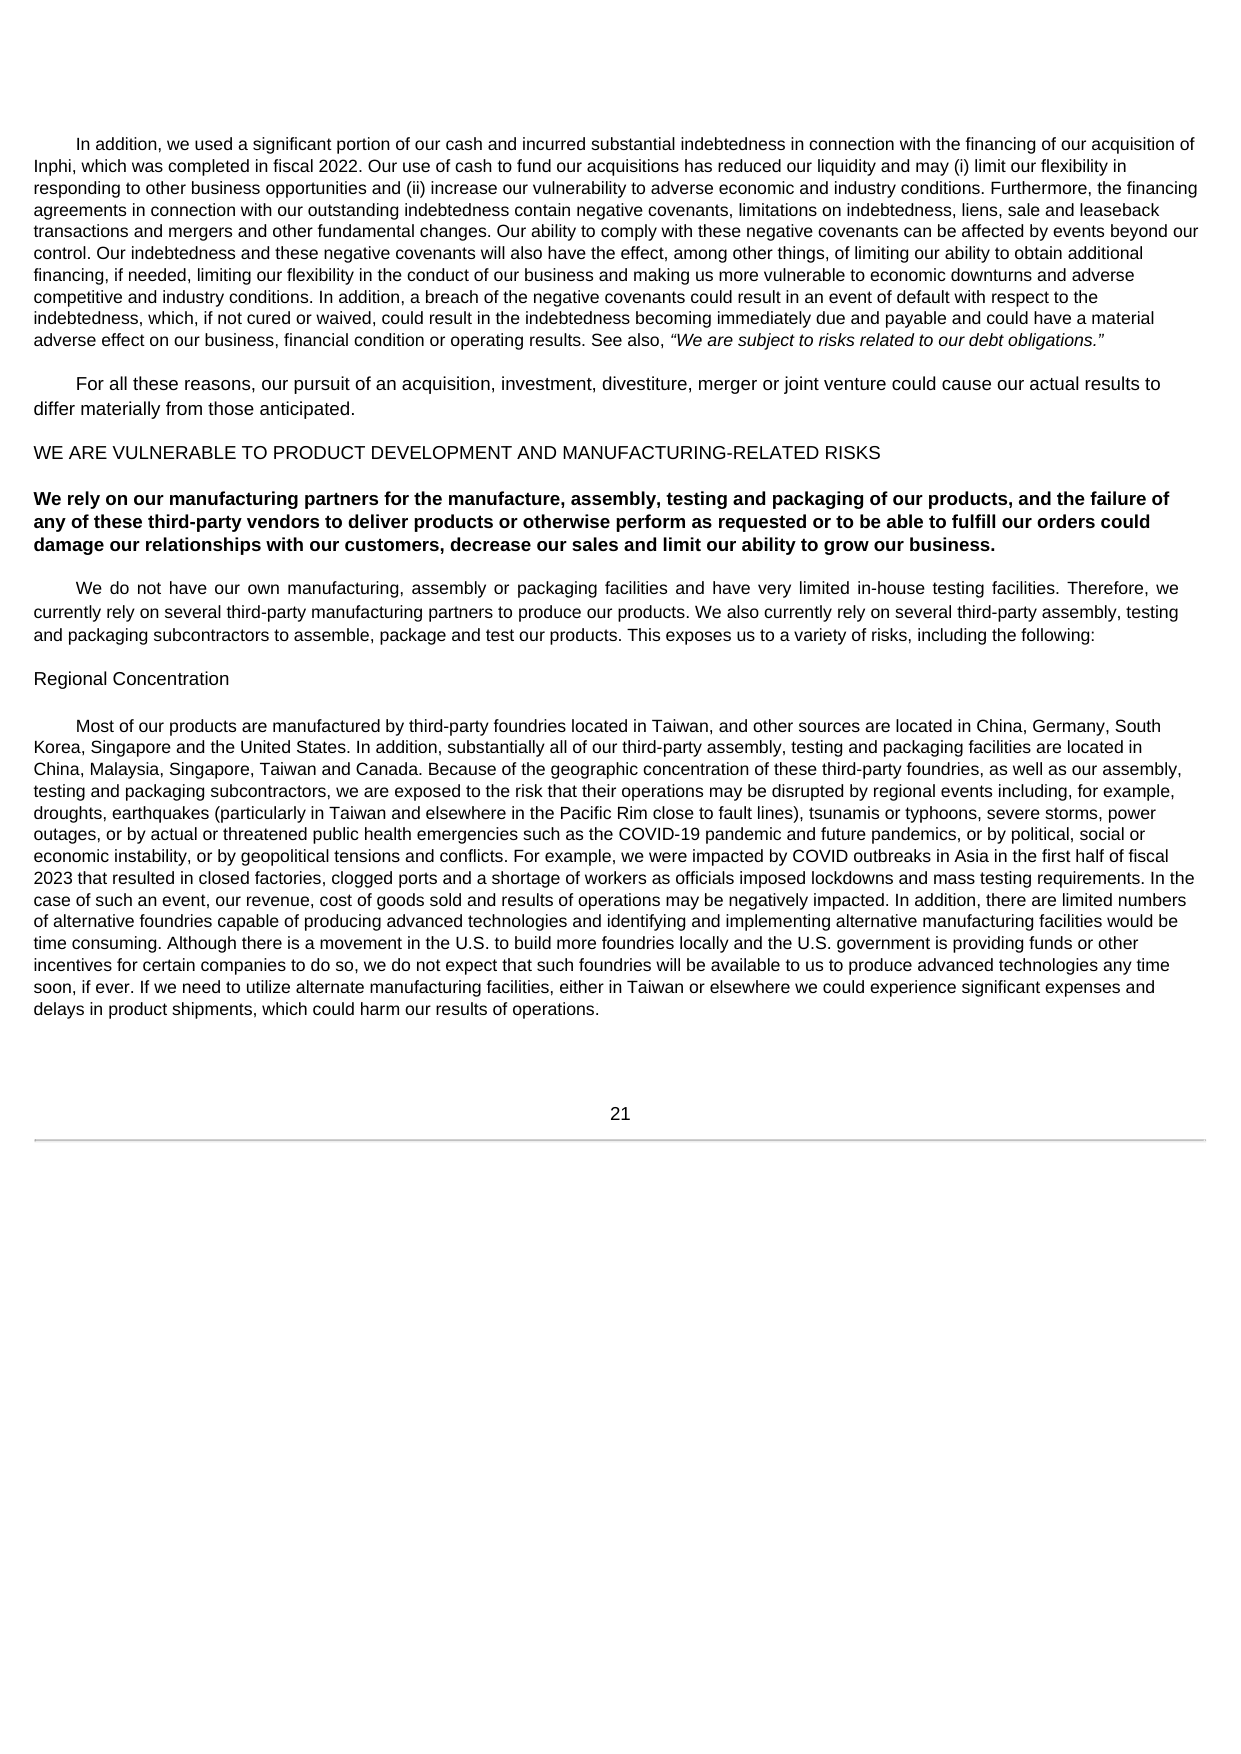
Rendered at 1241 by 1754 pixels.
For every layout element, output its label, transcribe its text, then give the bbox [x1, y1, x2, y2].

text Most of our products are manufactured by third-party foundries located in Taiwan, and other sources are located in China, Germany, South Korea, Singapore and the United States. In addition, substantially all of our third-party assembly, testing and packaging facilities are located in China, Malaysia, Singapore, Taiwan and Canada. Because of the geographic concentration of these third-party foundries, as well as our assembly, testing and packaging subcontractors, we are exposed to the risk that their operations may be disrupted by regional events including, for example, droughts, earthquakes (particularly in Taiwan and elsewhere in the Pacific Rim close to fault lines), tsunamis or typhoons, severe storms, power outages, or by actual or threatened public health emergencies such as the COVID-19 pandemic and future pandemics, or by political, social or economic instability, or by geopolitical tensions and conflicts. For example, we were impacted by COVID outbreaks in Asia in the first half of fiscal 2023 that resulted in closed factories, clogged ports and a shortage of workers as officials imposed lockdowns and mass testing requirements. In the case of such an event, our revenue, cost of goods sold and results of operations may be negatively impacted. In addition, there are limited numbers of alternative foundries capable of producing advanced technologies and identifying and implementing alternative manufacturing facilities would be time consuming. Although there is a movement in the U.S. to build more foundries locally and the U.S. government is providing funds or other incentives for certain companies to do so, we do not expect that such foundries will be available to us to produce advanced technologies any time soon, if ever. If we need to utilize alternate manufacturing facilities, either in Taiwan or elsewhere we could experience significant expenses and delays in product shipments, which could harm our results of operations. [33, 715, 1199, 1019]
text For all these reasons, our pursuit of an acquisition, investment, divestiture, merger or joint venture could cause our actual results to differ materially from those anticipated. [33, 373, 1184, 419]
text WE ARE VULNERABLE TO PRODUCT DEVELOPMENT AND MANUFACTURING-RELATED RISKS [33, 442, 1201, 463]
text We do not have our own manufacturing, assembly or packaging facilities and have very limited in-house testing facilities. Therefore, we currently rely on several third-party manufacturing partners to produce our products. We also currently rely on several third-party assembly, testing and packaging subcontractors to assemble, package and test our products. This exposes us to a variety of risks, including the following: [33, 578, 1180, 645]
text In addition, we used a significant portion of our cash and incurred substantial indebtedness in connection with the financing of our acquisition of Inphi, which was completed in fiscal 2022. Our use of cash to fund our acquisitions has reduced our liquidity and may (i) limit our flexibility in responding to other business opportunities and (ii) increase our vulnerability to adverse economic and industry conditions. Furthermore, the financing agreements in connection with our outstanding indebtedness contain negative covenants, limitations on indebtedness, liens, sale and leaseback transactions and mergers and other fundamental changes. Our ability to comply with these negative covenants can be affected by events beyond our control. Our indebtedness and these negative covenants will also have the effect, among other things, of limiting our ability to obtain additional financing, if needed, limiting our flexibility in the conduct of our business and making us more vulnerable to economic downturns and adverse competitive and industry conditions. In addition, a breach of the negative covenants could result in an event of default with respect to the indebtedness, which, if not cured or waived, could result in the indebtedness becoming immediately due and payable and could have a material adverse effect on our business, financial condition or operating results. See also, “We are subject to risks related to our debt obligations.” [33, 134, 1201, 350]
text Regional Concentration [33, 667, 1201, 689]
text 21 [33, 1103, 1207, 1124]
picture [32, 1136, 1207, 1144]
text We rely on our manufacturing partners for the manufacture, assembly, testing and packaging of our products, and the failure of any of these third-party vendors to deliver products or otherwise perform as requested or to be able to fulfill our orders could damage our relationships with our customers, decrease our sales and limit our ability to grow our business. [33, 488, 1186, 556]
